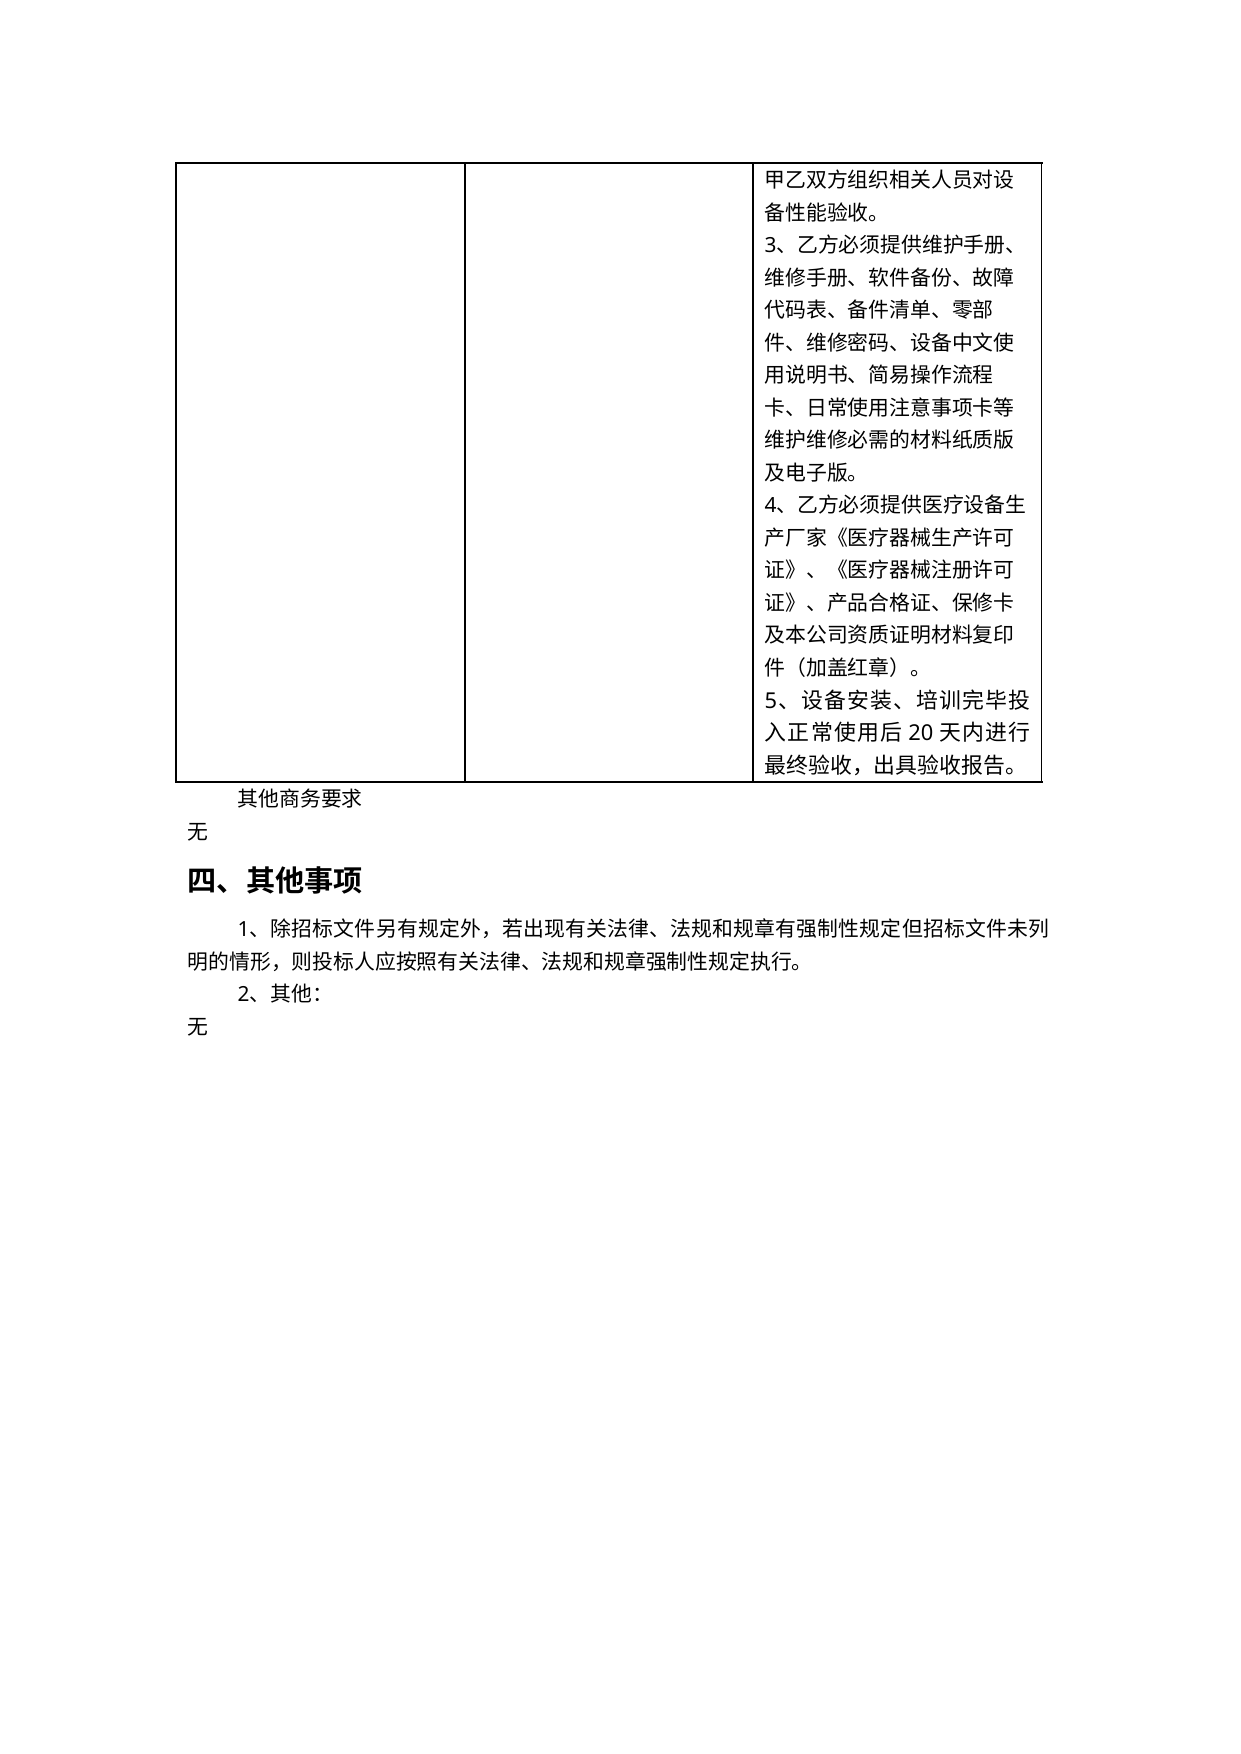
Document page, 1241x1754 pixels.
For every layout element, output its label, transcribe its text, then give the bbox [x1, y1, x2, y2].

table_cell ★ [177, 164, 464, 781]
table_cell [754, 164, 1041, 781]
text 2、其他： [187, 978, 1053, 1010]
text 无 [187, 815, 1053, 848]
text 无 [187, 1010, 1053, 1043]
text 其他商务要求 [187, 783, 1053, 815]
text 1、除招标文件另有规定外，若出现有关法律、法规和规章有强制性规定但招标文件未列明的情形，则投标人应按照有关法律、法规和规章强制性规定执行。 [187, 913, 1053, 978]
table_cell 2 [466, 164, 752, 781]
text 四、其他事项 [187, 848, 1053, 913]
